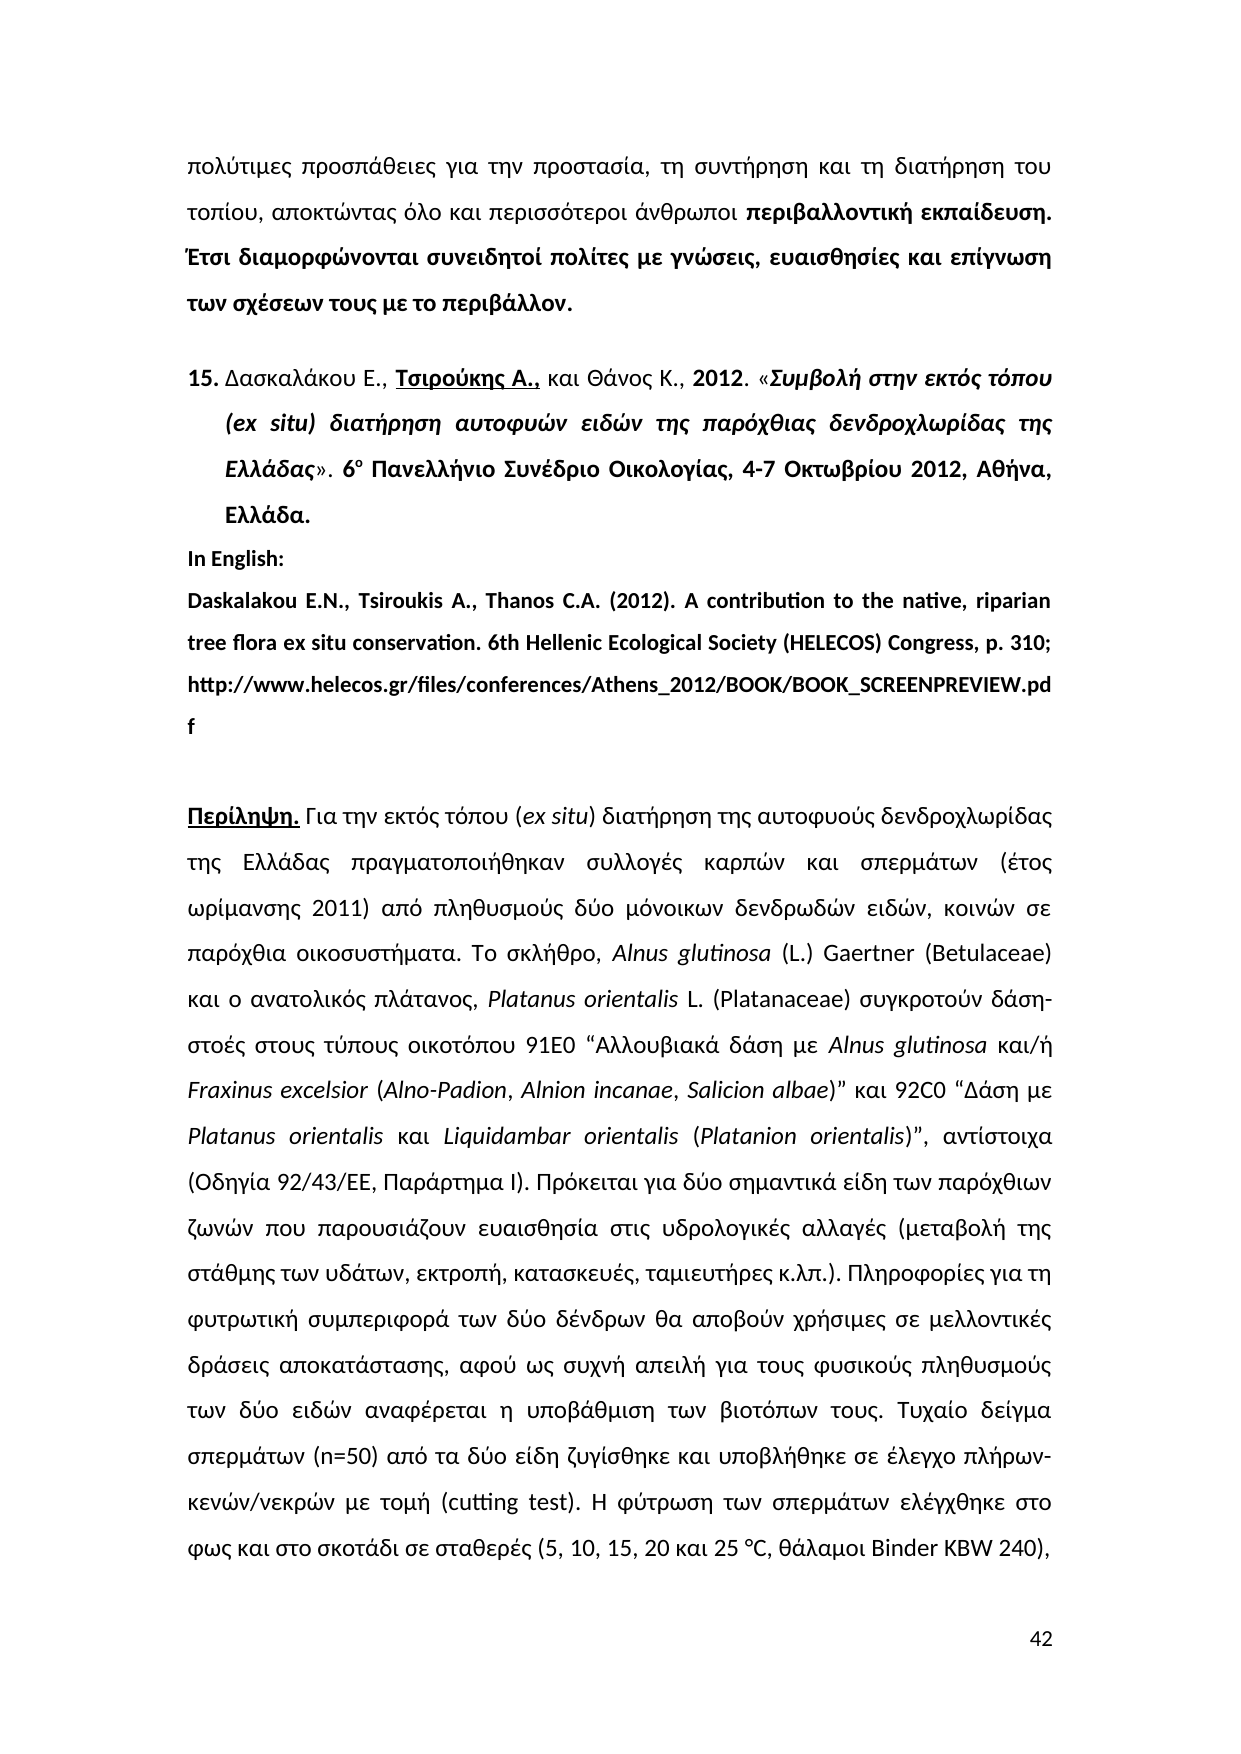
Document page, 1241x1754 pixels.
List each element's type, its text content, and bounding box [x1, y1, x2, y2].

text In English: [187, 544, 1053, 573]
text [187, 800, 1053, 1562]
list Δασκαλάκου Ε., Τσιρούκης Α., και Θάνος Κ., 2012. «Συμβολή στην εκτός τόπου (ex situ) διατήρηση αυτοφυών ειδών της παρόχθιας δενδροχλωρίδας της Ελλάδας». 6ο Πανελλήνιο Συνέδριο Οικολογίας, 4-7 Οκτωβρίου 2012, Αθήνα, Ελλάδα. [187, 362, 1053, 529]
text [187, 150, 1053, 318]
text Daskalakou E.N., Tsiroukis A., Thanos C.A. (2012). A contribution to the native, riparian tree flora ex situ conservation. 6th Hellenic Ecological Society (HELECOS) Congress, p. 310; http://www.helecos.gr/files/conferences/Athens_2012/BOOK/BOOK_SCREENPREVIEW.pdf [187, 587, 1053, 741]
